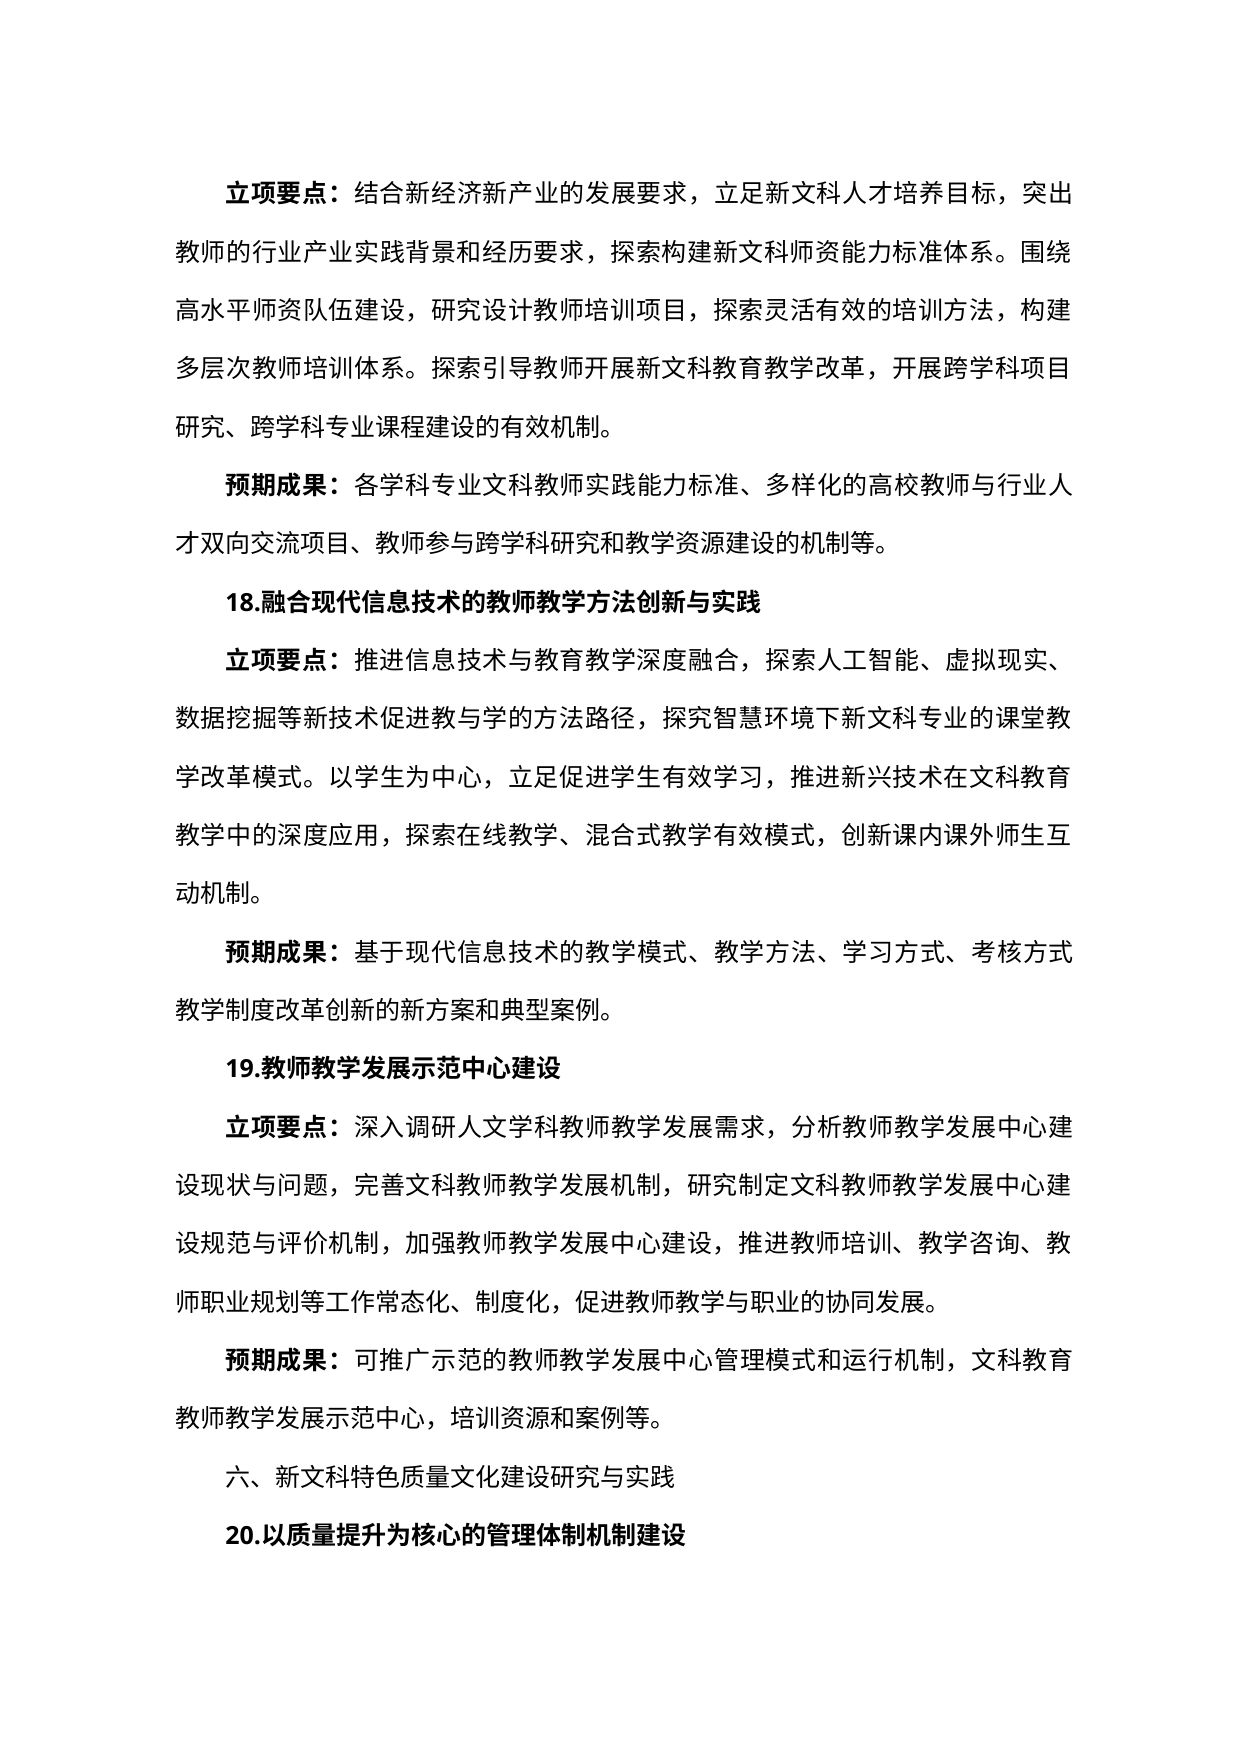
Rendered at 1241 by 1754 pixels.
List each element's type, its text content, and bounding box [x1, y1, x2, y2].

text 20.以质量提升为核心的管理体制机制建设 [175, 1498, 1074, 1556]
text 立项要点：深入调研人文学科教师教学发展需求，分析教师教学发展中心建设现状与问题，完善文科教师教学发展机制，研究制定文科教师教学发展中心建设规范与评价机制，加强教师教学发展中心建设，推进教师培训、教学咨询、教师职业规划等工作常态化、制度化，促进教师教学与职业的协同发展。 [175, 1089, 1074, 1323]
text 立项要点：推进信息技术与教育教学深度融合，探索人工智能、虚拟现实、数据挖掘等新技术促进教与学的方法路径，探究智慧环境下新文科专业的课堂教学改革模式。以学生为中心，立足促进学生有效学习，推进新兴技术在文科教育教学中的深度应用，探索在线教学、混合式教学有效模式，创新课内课外师生互动机制。 [175, 623, 1074, 914]
text 19.教师教学发展示范中心建设 [175, 1031, 1074, 1089]
text 预期成果：可推广示范的教师教学发展中心管理模式和运行机制，文科教育教师教学发展示范中心，培训资源和案例等。 [175, 1323, 1074, 1439]
text 六、新文科特色质量文化建设研究与实践 [175, 1439, 1074, 1498]
text 18.融合现代信息技术的教师教学方法创新与实践 [175, 564, 1074, 623]
text 预期成果：各学科专业文科教师实践能力标准、多样化的高校教师与行业人才双向交流项目、教师参与跨学科研究和教学资源建设的机制等。 [175, 448, 1074, 564]
text 立项要点：结合新经济新产业的发展要求，立足新文科人才培养目标，突出教师的行业产业实践背景和经历要求，探索构建新文科师资能力标准体系。围绕高水平师资队伍建设，研究设计教师培训项目，探索灵活有效的培训方法，构建多层次教师培训体系。探索引导教师开展新文科教育教学改革，开展跨学科项目研究、跨学科专业课程建设的有效机制。 [175, 156, 1074, 448]
text 预期成果：基于现代信息技术的教学模式、教学方法、学习方式、考核方式、教学制度改革创新的新方案和典型案例。 [175, 914, 1074, 1031]
